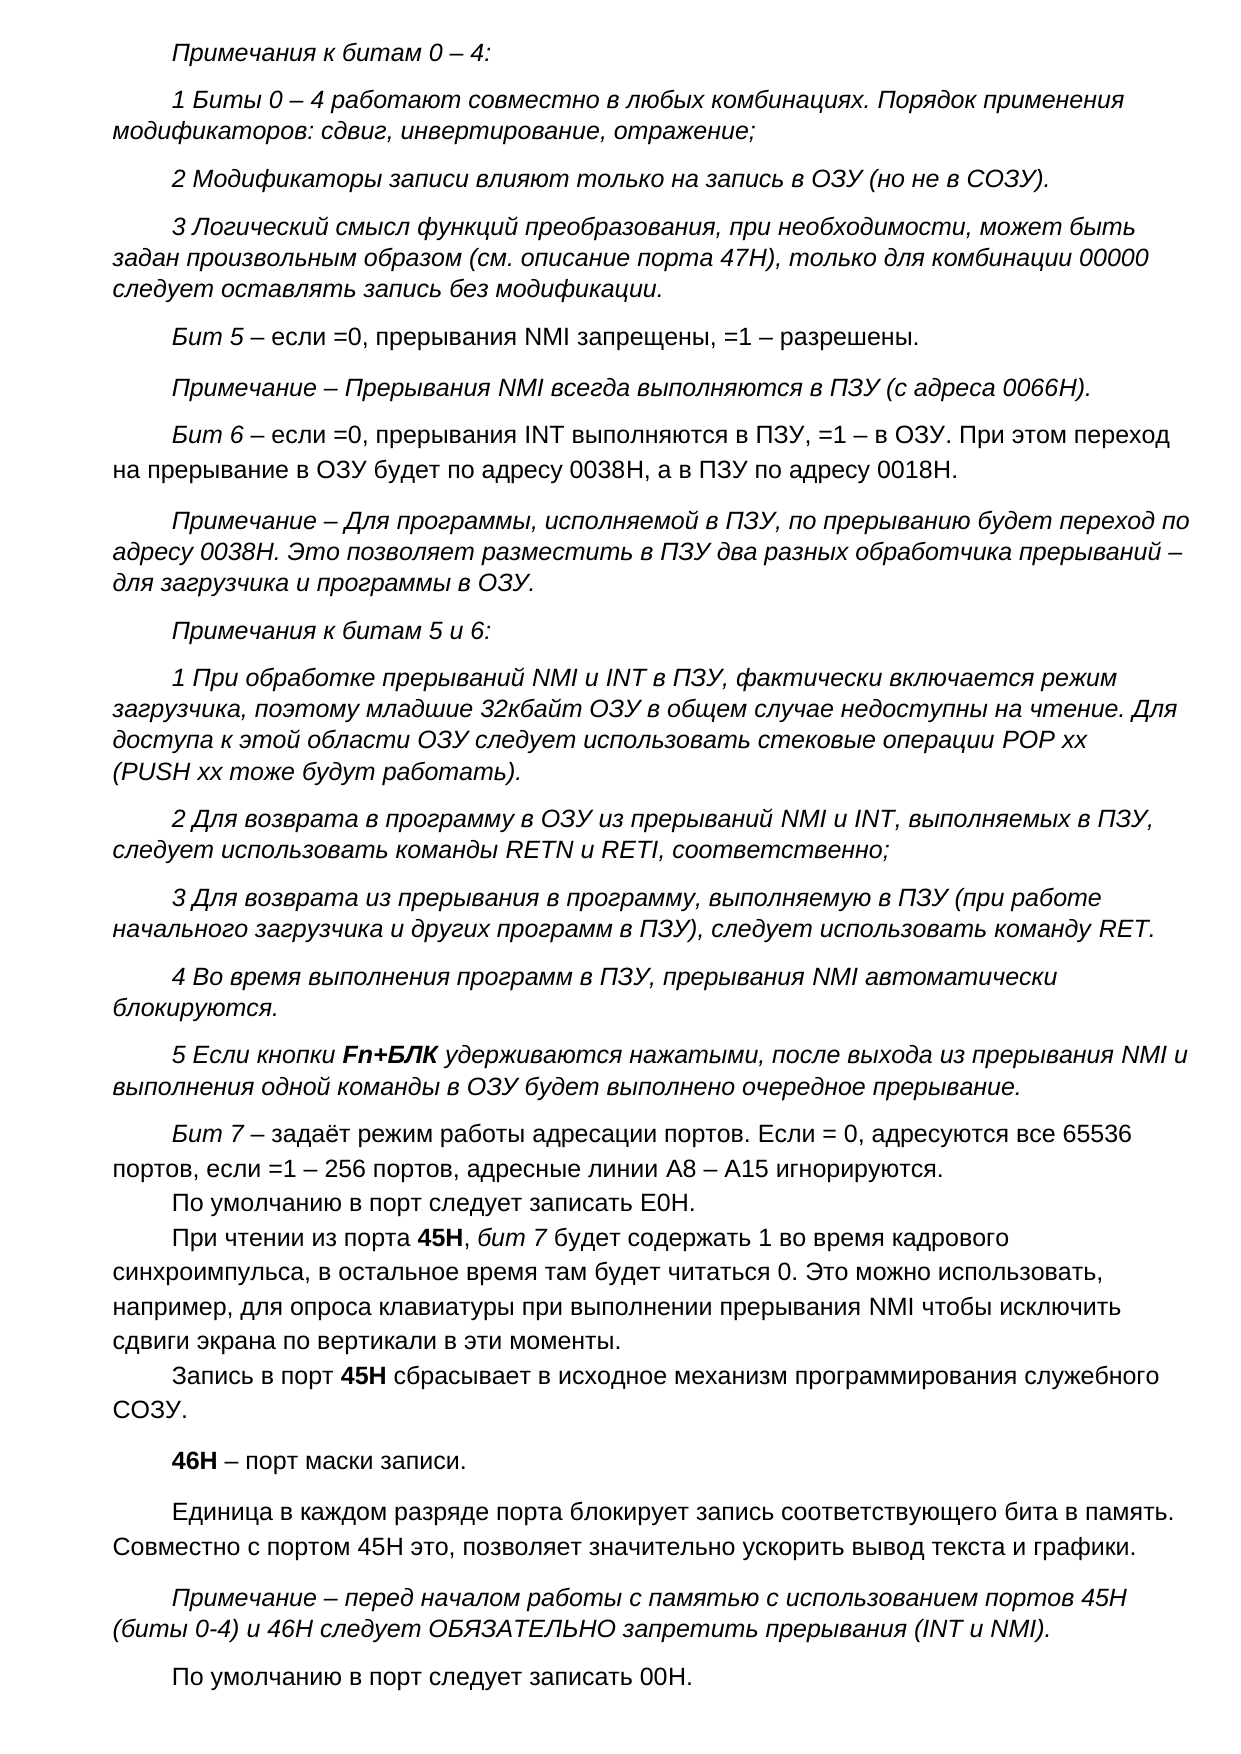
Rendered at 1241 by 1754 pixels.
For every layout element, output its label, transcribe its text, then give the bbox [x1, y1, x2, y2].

text Бит 5 – если =0, прерывания NMI запрещены, =1 – разрешены. [112, 321, 1200, 350]
text Примечание – перед началом работы с памятью с использованием портов 45H (биты 0-4) и 46H следует ОБЯЗАТЕЛЬНО запретить прерывания (INT и NMI). [112, 1583, 1200, 1643]
text 5 Если кнопки Fn+БЛК удерживаются нажатыми, после выхода из прерывания NMI и выполнения одной команды в ОЗУ будет выполнено очередное прерывание. [112, 1041, 1200, 1100]
text Бит 7 – задаёт режим работы адресации портов. Если = 0, адресуются все 65536 портов, если =1 – 256 портов, адресные линии A8 – A15 игнорируются. [112, 1119, 1200, 1182]
text Бит 6 – если =0, прерывания INT выполняются в ПЗУ, =1 – в ОЗУ. При этом переход на прерывание в ОЗУ будет по адресу 0038H, а в ПЗУ по адресу 0018H. [112, 420, 1200, 483]
text Запись в порт 45H сбрасывает в исходное механизм программирования служебного СОЗУ. [112, 1361, 1200, 1424]
text Примечание – Для программы, исполняемой в ПЗУ, по прерыванию будет переход по адресу 0038H. Это позволяет разместить в ПЗУ два разных обработчика прерываний – для загрузчика и программы в ОЗУ. [112, 506, 1200, 597]
text Примечания к битам 5 и 6: [112, 616, 1200, 644]
text 2 Модификаторы записи влияют только на запись в ОЗУ (но не в СОЗУ). [112, 164, 1200, 193]
text 46H – порт маски записи. [112, 1446, 1200, 1475]
text Примечания к битам 0 – 4: [112, 37, 1200, 66]
text Единица в каждом разряде порта блокирует запись соответствующего бита в память. Совместно с портом 45H это, позволяет значительно ускорить вывод текста и графики. [112, 1497, 1200, 1561]
text 3 Для возврата из прерывания в программу, выполняемую в ПЗУ (при работе начального загрузчика и других программ в ПЗУ), следует использовать команду RET. [112, 883, 1200, 943]
text 1 При обработке прерываний NMI и INT в ПЗУ, фактически включается режим загрузчика, поэтому младшие 32кбайт ОЗУ в общем случае недоступны на чтение. Для доступа к этой области ОЗУ следует использовать стековые операции POP xx (PUSH xx тоже будут работать). [112, 663, 1200, 785]
text 2 Для возврата в программу в ОЗУ из прерываний NMI и INT, выполняемых в ПЗУ, следует использовать команды RETN и RETI, соответственно; [112, 804, 1200, 864]
text 4 Во время выполнения программ в ПЗУ, прерывания NMI автоматически блокируются. [112, 962, 1200, 1022]
text Примечание – Прерывания NMI всегда выполняются в ПЗУ (с адреса 0066H). [112, 373, 1200, 401]
text По умолчанию в порт следует записать 00H. [112, 1662, 1200, 1691]
text 3 Логический смысл функций преобразования, при необходимости, может быть задан произвольным образом (см. описание порта 47H), только для комбинации 00000 следует оставлять запись без модификации. [112, 212, 1200, 302]
text По умолчанию в порт следует записать E0H. [112, 1188, 1200, 1217]
text 1 Биты 0 – 4 работают совместно в любых комбинациях. Порядок применения модификаторов: сдвиг, инвертирование, отражение; [112, 85, 1200, 145]
text При чтении из порта 45H, бит 7 будет содержать 1 во время кадрового синхроимпульса, в остальное время там будет читаться 0. Это можно использовать, например, для опроса клавиатуры при выполнении прерывания NMI чтобы исключить сдвиги экрана по вертикали в эти моменты. [112, 1223, 1200, 1355]
